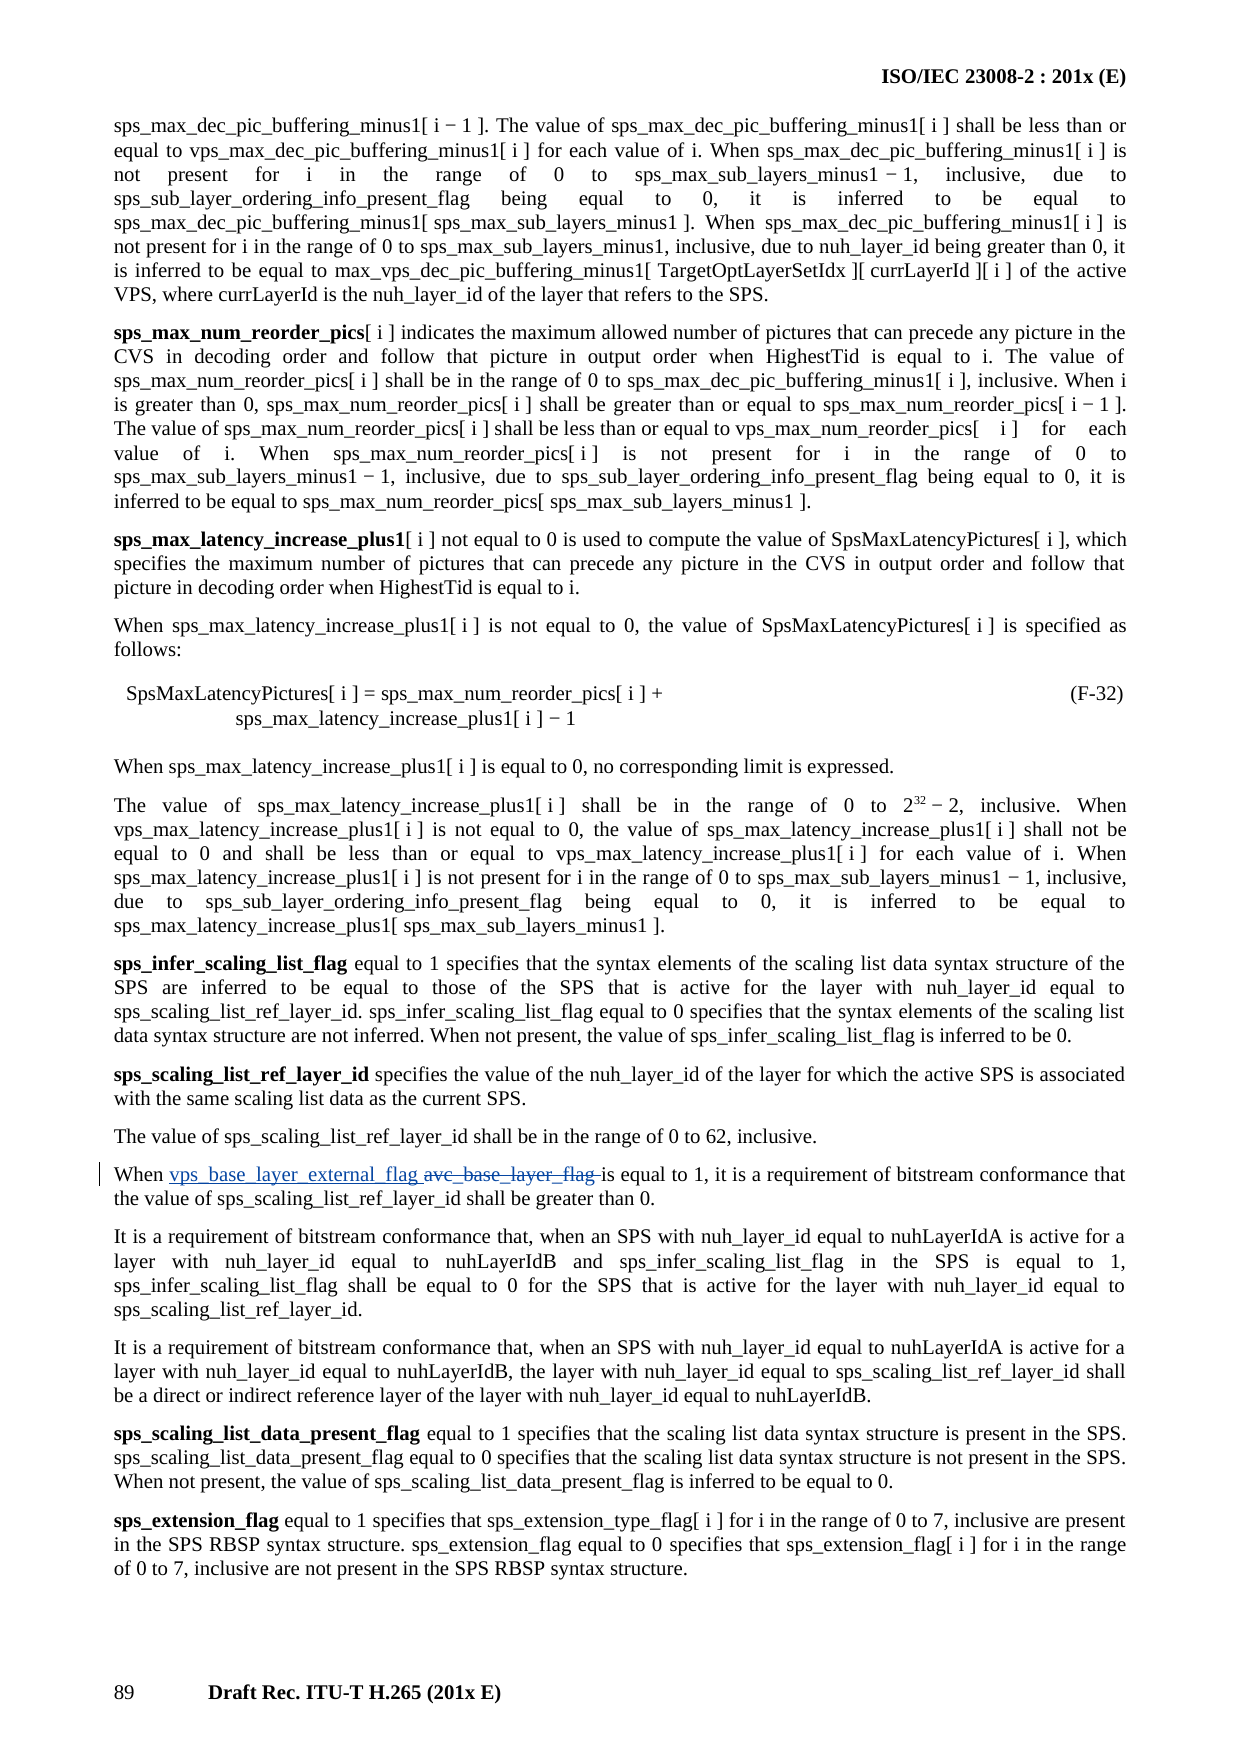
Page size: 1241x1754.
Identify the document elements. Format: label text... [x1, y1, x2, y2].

text When is equal to 1, it is a requirement of bitstream conformance that the value of sps_scaling_list_ref_layer_id shall be greater than 0. [113, 1162, 1127, 1210]
text sps_scaling_list_data_present_flag equal to 1 specifies that the scaling list data syntax structure is present in the SPS. sps_scaling_list_data_present_flag equal to 0 specifies that the scaling list data syntax structure is not present in the SPS. When not present, the value of sps_scaling_list_data_present_flag is inferred to be equal to 0. [113, 1421, 1127, 1493]
text When sps_max_latency_increase_plus1[ i ] is equal to 0, no corresponding limit is expressed. [113, 754, 1127, 778]
list sps_max_num_reorder_pics[ i ] indicates the maximum allowed number of pictures that can precede any picture in the CVS in decoding order and follow that picture in output order when HighestTid is equal to i. The value of sps_max_num_reorder_pics[ i ] shall be in the range of 0 to sps_max_dec_pic_buffering_minus1[ i ], inclusive. When i is greater than 0, sps_max_num_reorder_pics[ i ] shall be greater than or equal to sps_max_num_reorder_pics[ i − 1 ]. The value of sps_max_num_reorder_pics[ i ] shall be less than or equal to vps_max_num_reorder_pics[ i ] for each value of i. When sps_max_num_reorder_pics[ i ] is not present for i in the range of 0 to sps_max_sub_layers_minus1 − 1, inclusive, due to sps_sub_layer_ordering_info_present_flag being equal to 0, it is inferred to be equal to sps_max_num_reorder_pics[ sps_max_sub_layers_minus1 ]. [113, 320, 1127, 513]
text It is a requirement of bitstream conformance that, when an SPS with nuh_layer_id equal to nuhLayerIdA is active for a layer with nuh_layer_id equal to nuhLayerIdB, the layer with nuh_layer_id equal to sps_scaling_list_ref_layer_id shall be a direct or indirect reference layer of the layer with nuh_layer_id equal to nuhLayerIdB. [113, 1335, 1127, 1407]
text sps_scaling_list_ref_layer_id specifies the value of the nuh_layer_id of the layer for which the active SPS is associated with the same scaling list data as the current SPS. [113, 1062, 1127, 1110]
list When sps_max_latency_increase_plus1[ i ] is not equal to 0, the value of SpsMaxLatencyPictures[ i ] is specified as follows: [113, 613, 1127, 661]
text The value of sps_max_latency_increase_plus1[ i ] shall be in the range of 0 to 232 − 2, inclusive. When vps_max_latency_increase_plus1[ i ] is not equal to 0, the value of sps_max_latency_increase_plus1[ i ] shall not be equal to 0 and shall be less than or equal to vps_max_latency_increase_plus1[ i ] for each value of i. When sps_max_latency_increase_plus1[ i ] is not present for i in the range of 0 to sps_max_sub_layers_minus1 − 1, inclusive, due to sps_sub_layer_ordering_info_present_flag being equal to 0, it is inferred to be equal to sps_max_latency_increase_plus1[ sps_max_sub_layers_minus1 ]. [113, 793, 1127, 937]
text sps_max_latency_increase_plus1[ i ] not equal to 0 is used to compute the value of SpsMaxLatencyPictures[ i ], which specifies the maximum number of pictures that can precede any picture in the CVS in output order and follow that picture in decoding order when HighestTid is equal to i. [113, 527, 1127, 599]
text sps_extension_flag equal to 1 specifies that sps_extension_type_flag[ i ] for i in the range of 0 to 7, inclusive are present in the SPS RBSP syntax structure. sps_extension_flag equal to 0 specifies that sps_extension_flag[ i ] for i in the range of 0 to 7, inclusive are not present in the SPS RBSP syntax structure. [113, 1508, 1127, 1580]
text SpsMaxLatencyPictures[ i ] = sps_max_num_reorder_pics[ i ] + (F-33) sps_max_latency_increase_plus1[ i ] − 1 [126, 681, 1127, 729]
text sps_infer_scaling_list_flag equal to 1 specifies that the syntax elements of the scaling list data syntax structure of the SPS are inferred to be equal to those of the SPS that is active for the layer with nuh_layer_id equal to sps_scaling_list_ref_layer_id. sps_infer_scaling_list_flag equal to 0 specifies that the syntax elements of the scaling list data syntax structure are not inferred. When not present, the value of sps_infer_scaling_list_flag is inferred to be 0. [113, 951, 1127, 1047]
text The value of sps_scaling_list_ref_layer_id shall be in the range of 0 to 62, inclusive. [113, 1124, 1127, 1148]
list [113, 113, 1127, 306]
text It is a requirement of bitstream conformance that, when an SPS with nuh_layer_id equal to nuhLayerIdA is active for a layer with nuh_layer_id equal to nuhLayerIdB and sps_infer_scaling_list_flag in the SPS is equal to 1, sps_infer_scaling_list_flag shall be equal to 0 for the SPS that is active for the layer with nuh_layer_id equal to sps_scaling_list_ref_layer_id. [113, 1224, 1127, 1321]
